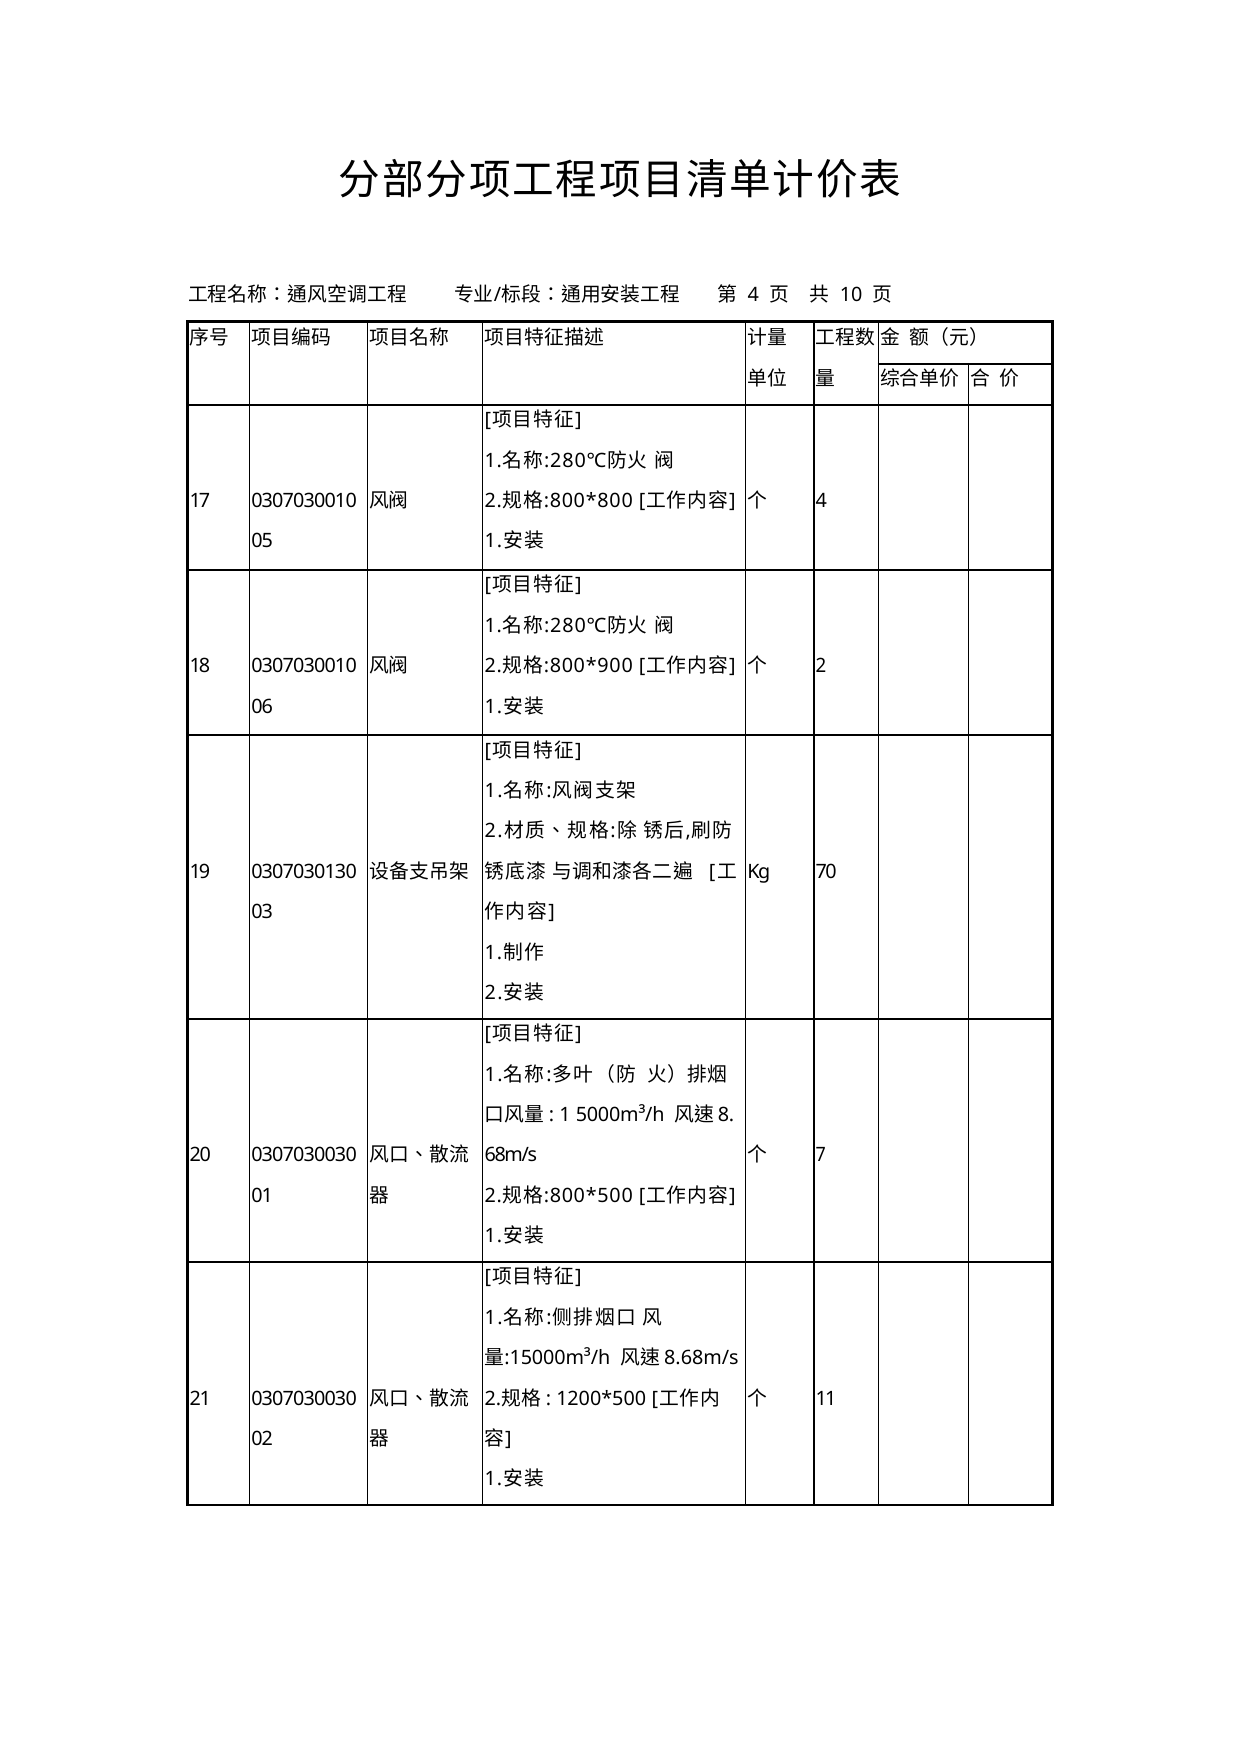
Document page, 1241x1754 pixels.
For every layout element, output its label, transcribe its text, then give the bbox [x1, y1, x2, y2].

table_cell 风阀 [368, 406, 482, 569]
table_cell 个 [746, 1263, 813, 1504]
table_cell 17 [189, 406, 249, 569]
table_cell [879, 1263, 968, 1504]
table_cell [项目特征] 1.名称:280℃防火 阀 2.规格:800*900 [工作内容] 1.安装 [483, 571, 745, 734]
table_cell [879, 1020, 968, 1261]
table_cell 设备支吊架 [368, 736, 482, 1018]
table_cell 20 [189, 1020, 249, 1261]
table_cell 个 [746, 406, 813, 569]
table_header 项目名称 [368, 323, 482, 404]
table_cell [969, 736, 1051, 1018]
table_cell 2 [815, 571, 878, 734]
table_header 项目特征描述 [483, 323, 745, 404]
table_cell 个 [746, 1020, 813, 1261]
table_header 项目编码 [250, 323, 367, 404]
table_header 工程数量 [815, 323, 878, 404]
table_cell 综合单价 [879, 365, 968, 404]
table_cell 11 [815, 1263, 878, 1504]
table_cell [969, 406, 1051, 569]
table_cell [969, 571, 1051, 734]
table_cell [项目特征] 1.名称:多叶（防 火）排烟口风量 : 1 5000m³/h 风速8. 68m/s 2.规格:800*500 [工作内容] 1.安装 [483, 1020, 745, 1261]
table_cell Kg [746, 736, 813, 1018]
table_cell [项目特征] 1.名称:280℃防火 阀 2.规格:800*800 [工作内容] 1.安装 [483, 406, 745, 569]
table_cell 19 [189, 736, 249, 1018]
text 工程名称：通风空调工程 专业/标段：通用安装工程 第 4 页 共 10 页 [188, 280, 1052, 307]
table_header 计量 单位 [746, 323, 813, 404]
table_cell [969, 1020, 1051, 1261]
table_cell [879, 736, 968, 1018]
table_cell 4 [815, 406, 878, 569]
table_cell 030703003002 [250, 1263, 367, 1504]
table_cell 18 [189, 571, 249, 734]
table_cell 7 [815, 1020, 878, 1261]
table_cell 030703013003 [250, 736, 367, 1018]
table_cell [969, 1263, 1051, 1504]
table_cell 030703001006 [250, 571, 367, 734]
table_cell 70 [815, 736, 878, 1018]
table_cell [项目特征] 1.名称:侧排烟口 风量:15000m³/h 风速8.68m/s 2.规格 : 1200*500 [工作内容] 1.安装 [483, 1263, 745, 1504]
table_header 金 额（元） [879, 323, 1051, 363]
table_cell 风口、散流器 [368, 1263, 482, 1504]
table_cell [879, 406, 968, 569]
table_cell 合 价 [969, 365, 1051, 404]
table_cell 个 [746, 571, 813, 734]
table_cell 030703001005 [250, 406, 367, 569]
table_cell [项目特征] 1.名称:风阀支架 2.材质、规格:除 锈后,刷防锈底漆 与调和漆各二遍 [工作内容] 1.制作 2.安装 [483, 736, 745, 1018]
text 分部分项工程项目清单计价表 [188, 150, 1052, 207]
table_cell [879, 571, 968, 734]
table_cell 21 [189, 1263, 249, 1504]
table_header 序号 [189, 323, 249, 404]
table_cell 030703003001 [250, 1020, 367, 1261]
table_cell 风阀 [368, 571, 482, 734]
table_cell 风口、散流器 [368, 1020, 482, 1261]
